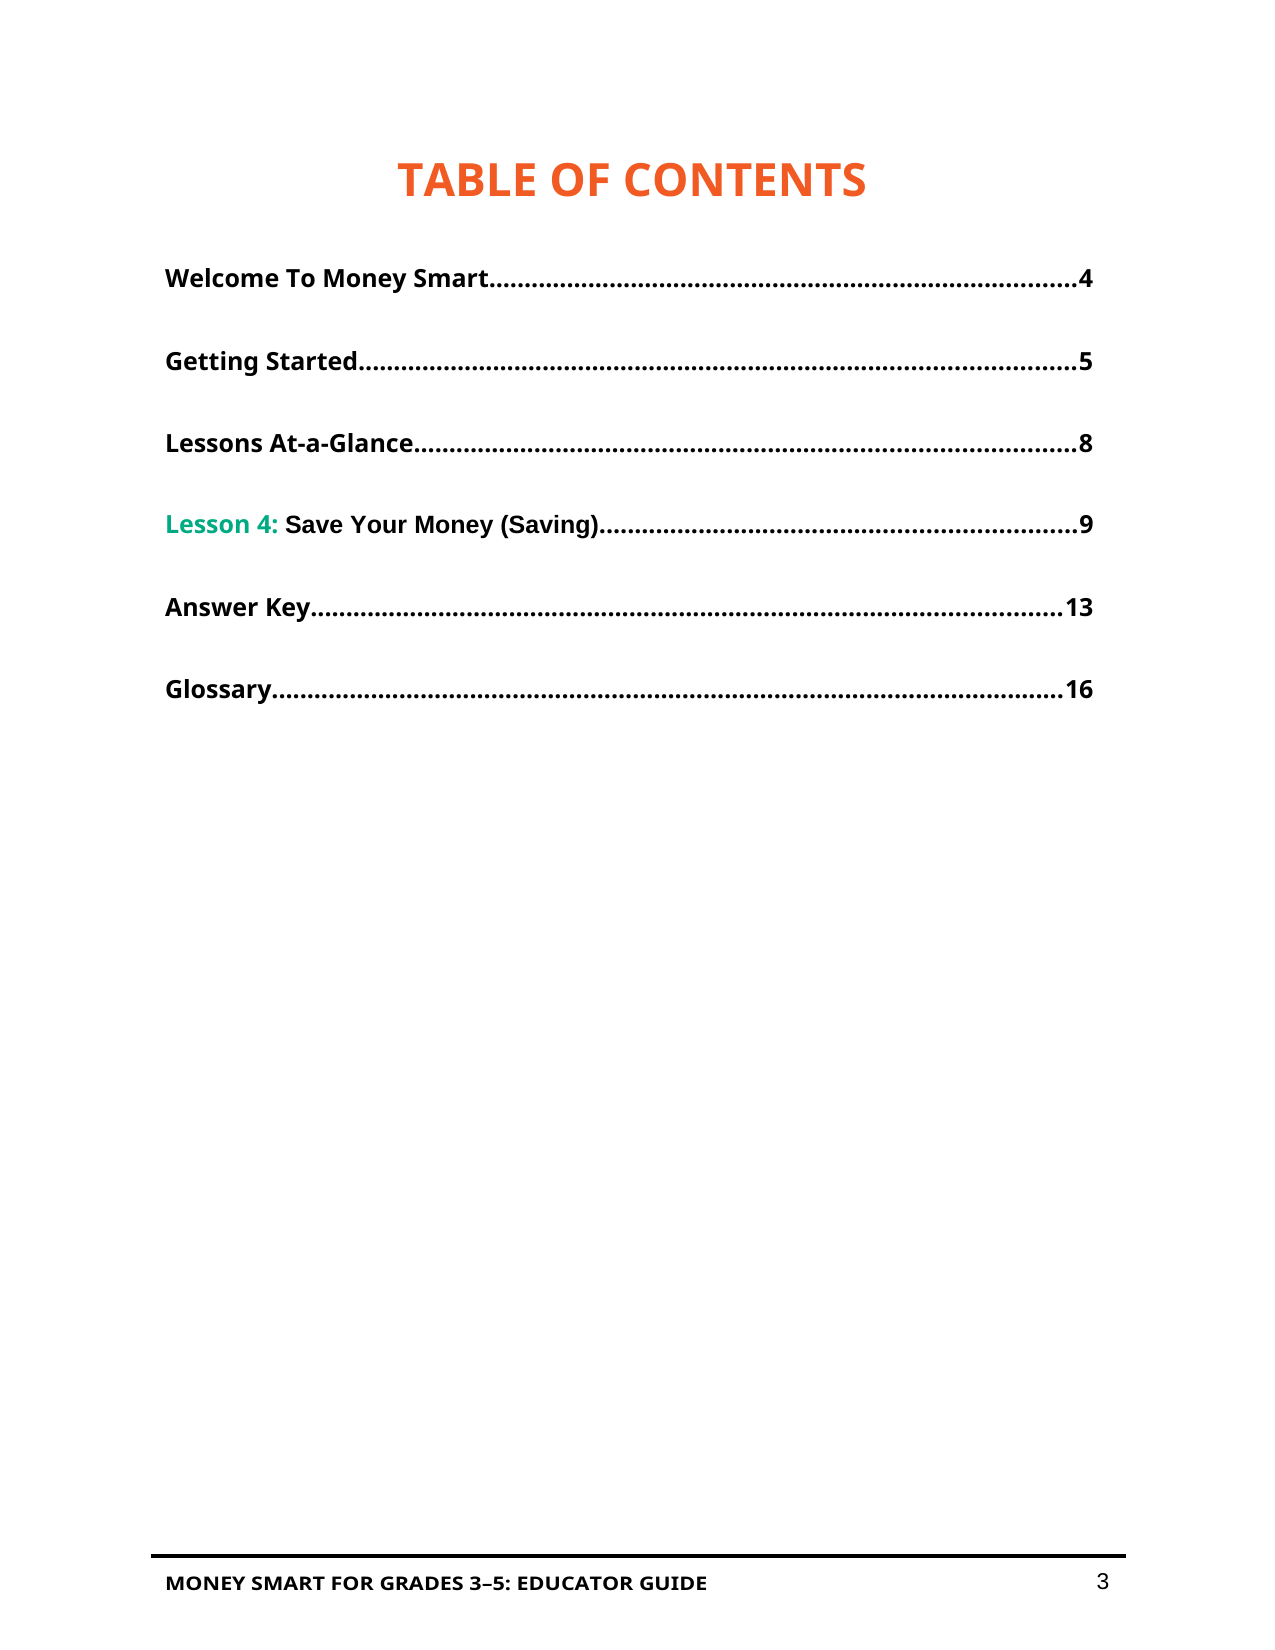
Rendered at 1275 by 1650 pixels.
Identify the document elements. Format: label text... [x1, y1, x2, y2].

text TABLE OF CONTENTS [137, 150, 1126, 209]
